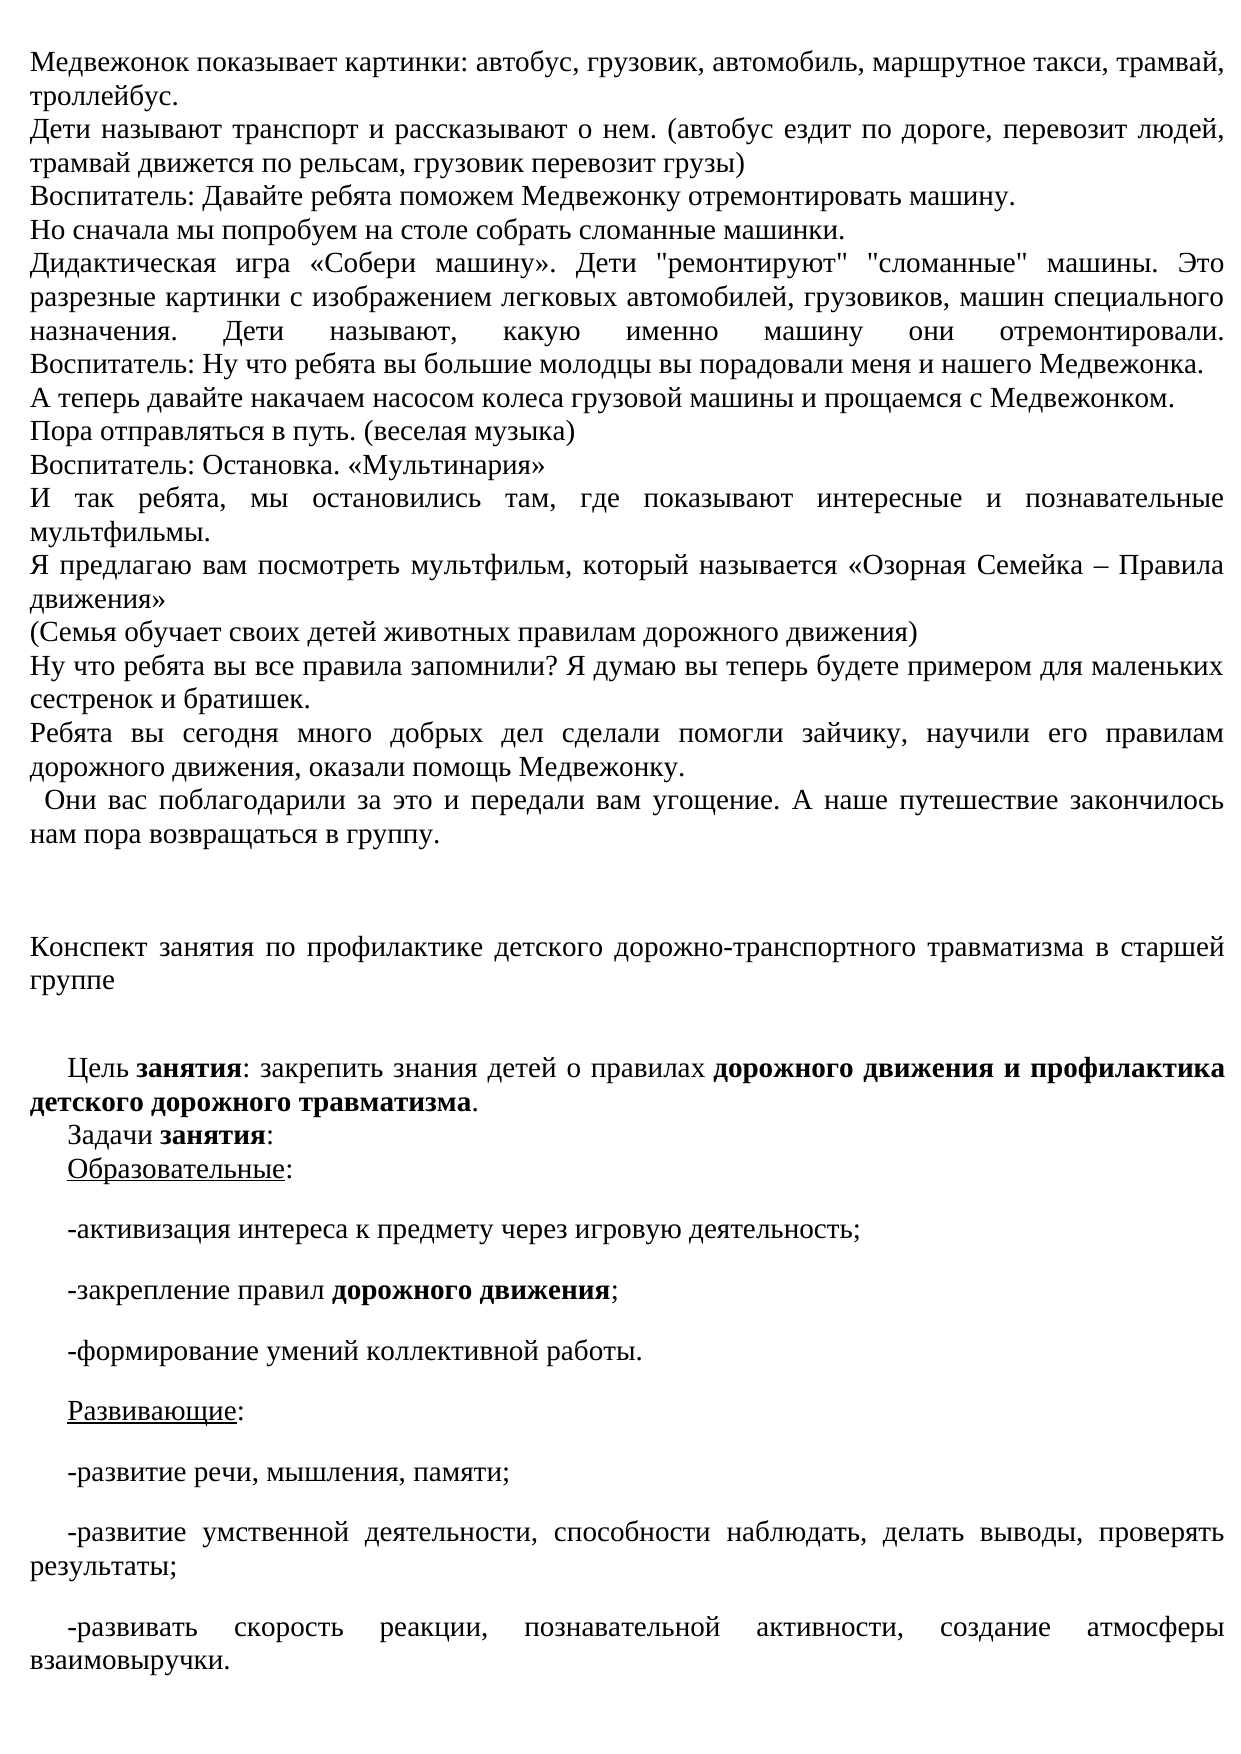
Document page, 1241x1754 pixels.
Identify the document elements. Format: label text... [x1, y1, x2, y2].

text -развитие умственной деятельности, способности наблюдать, делать выводы, проверять результаты; [29, 1514, 1226, 1582]
text Дидактическая игра «Собери машину». Дети "ремонтируют" "сломанные" машины. Это разрезные картинки с изображением легковых автомобилей, грузовиков, машин специального назначения. Дети называют, какую именно машину они отремонтировали. Воспитатель: Ну что ребята вы большие молодцы вы порадовали меня и нашего Медвежонка. [29, 246, 1226, 380]
text Но сначала мы попробуем на столе собрать сломанные машинки. [29, 212, 1226, 246]
text Цель занятия: закрепить знания детей о правилах дорожного движения и профилактика детского дорожного травматизма. [29, 1050, 1226, 1117]
text Ребята вы сегодня много добрых дел сделали помогли зайчику, научили его правилам дорожного движения, оказали помощь Медвежонку. [29, 715, 1226, 782]
text Задачи занятия: [29, 1117, 1226, 1151]
text -развивать скорость реакции, познавательной активности, создание атмосферы взаимовыручки. [29, 1609, 1226, 1676]
text Я предлагаю вам посмотреть мультфильм, который называется «Озорная Семейка – Правила движения» [29, 547, 1226, 614]
text Дети называют транспорт и рассказывают о нем. (автобус ездит по дороге, перевозит людей, трамвай движется по рельсам, грузовик перевозит грузы) [29, 111, 1226, 178]
text Развивающие: [29, 1393, 1226, 1427]
text Образовательные: [29, 1151, 1226, 1184]
subtitle Конспект занятия по профилактике детского дорожно-транспортного травматизма в старшей группе [29, 929, 1226, 996]
text Медвежонок показывает картинки: автобус, грузовик, автомобиль, маршрутное такси, трамвай, троллейбус. [29, 44, 1226, 111]
text -активизация интереса к предмету через игровую деятельность; [29, 1211, 1226, 1245]
text Воспитатель: Давайте ребята поможем Медвежонку отремонтировать машину. [29, 178, 1226, 212]
text (Семья обучает своих детей животных правилам дорожного движения) [29, 614, 1226, 648]
text Они вас поблагодарили за это и передали вам угощение. А наше путешествие закончилось нам пора возвращаться в группу. [29, 782, 1226, 849]
text -закрепление правил дорожного движения; [29, 1272, 1226, 1306]
text -развитие речи, мышления, памяти; [29, 1454, 1226, 1487]
text Воспитатель: Остановка. «Мультинария» [29, 447, 1226, 480]
text -формирование умений коллективной работы. [29, 1333, 1226, 1366]
text Ну что ребята вы все правила запомнили? Я думаю вы теперь будете примером для маленьких сестренок и братишек. [29, 648, 1226, 715]
text И так ребята, мы остановились там, где показывают интересные и познавательные мультфильмы. [29, 480, 1226, 547]
text Пора отправляться в путь. (веселая музыка) [29, 413, 1226, 447]
text А теперь давайте накачаем насосом колеса грузовой машины и прощаемся с Медвежонком. [29, 380, 1226, 413]
